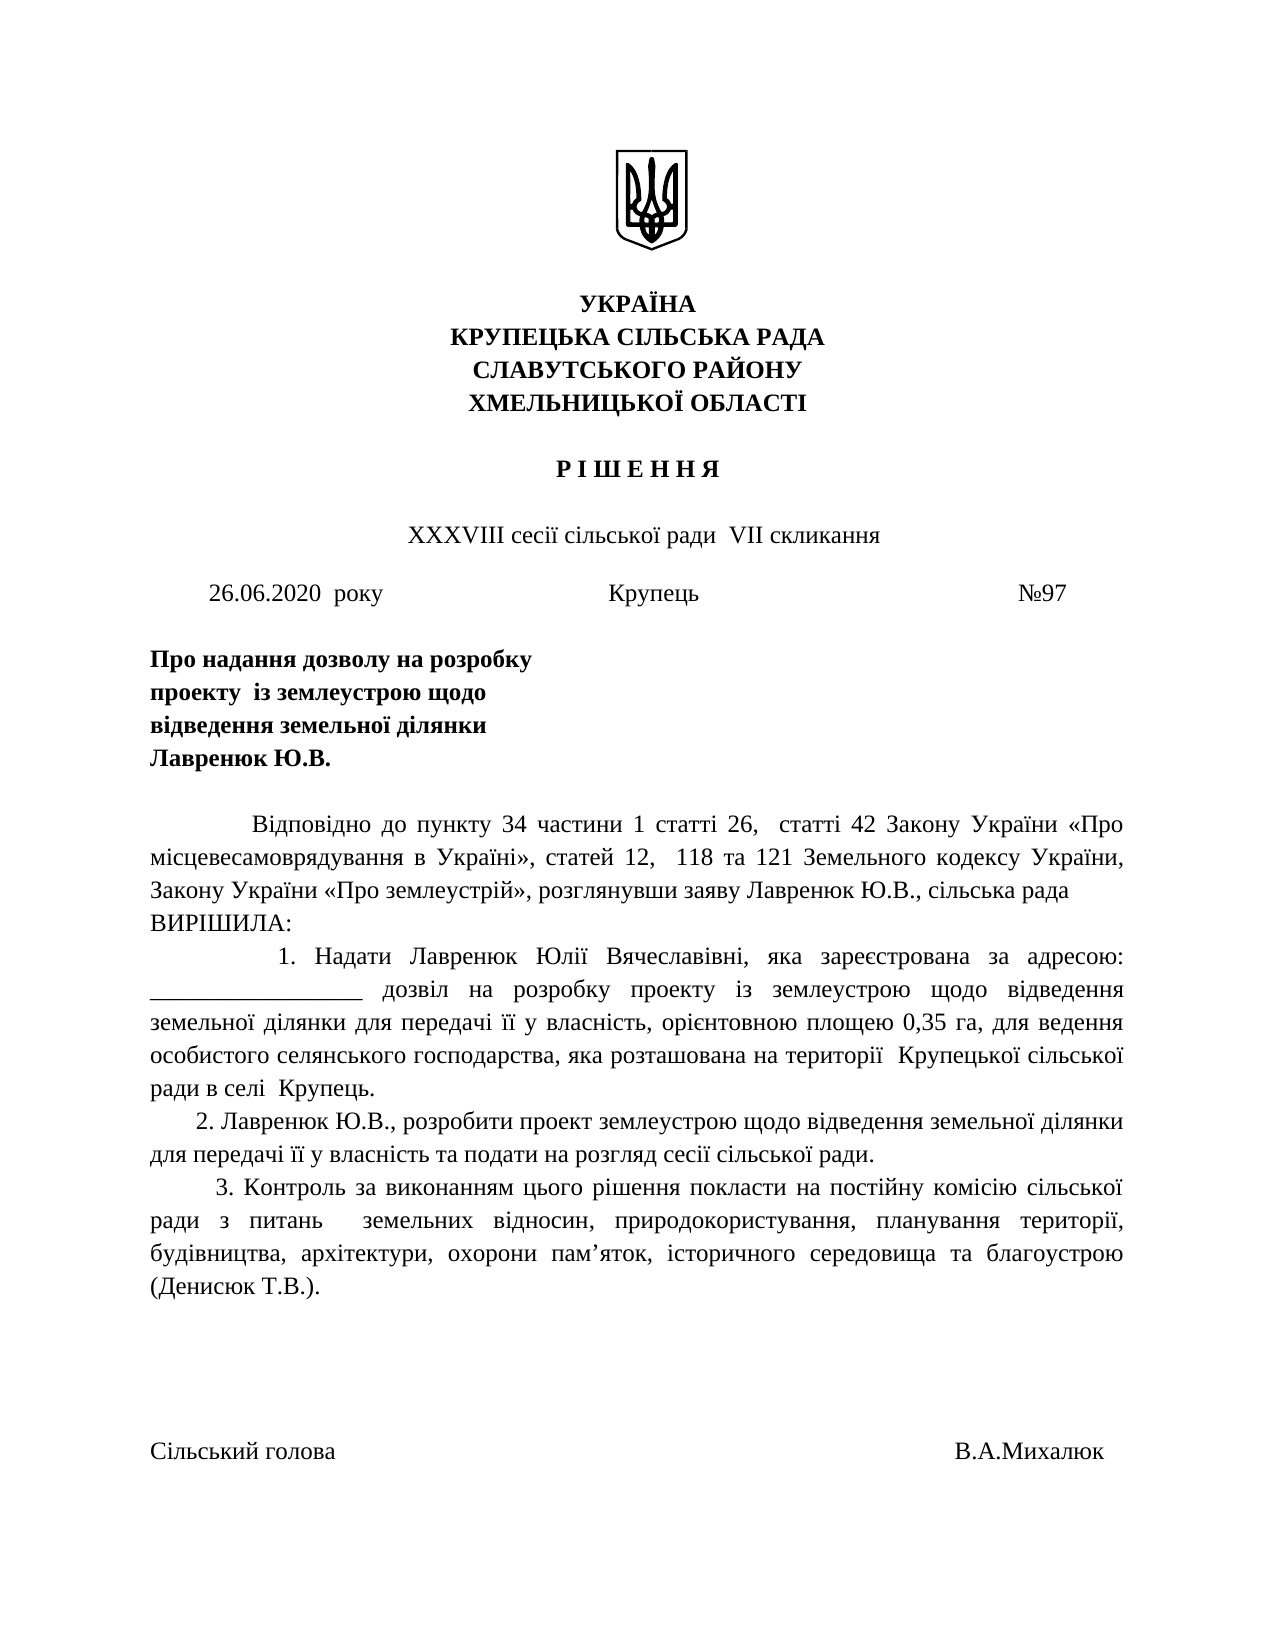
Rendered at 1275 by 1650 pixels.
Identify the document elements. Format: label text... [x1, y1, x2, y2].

text Сільський голова В.А.Михалюк [150, 1436, 1125, 1465]
text ХХХVІІІ сесії сільської ради VІІ скликання [150, 520, 1125, 549]
text Лавренюк Ю.В. [150, 743, 1125, 772]
text проекту із землеустрою щодо [150, 677, 1125, 706]
text 1. Надати Лавренюк Юлії Вячеславівні, яка зареєстрована за адресою: _________________ дозвіл на розробку проекту із землеустрою щодо відведення земельної ділянки для передачі її у власність, орієнтовною площею 0,35 га, для ведення особистого селянського господарства, яка розташована на території Крупецької сільської ради в селі Крупець. [150, 941, 1125, 1102]
text Відповідно до пункту 34 частини 1 статті 26, статті 42 Закону України «Про місцевесамоврядування в Україні», статей 12, 118 та 121 Земельного кодексу України, Закону України «Про землеустрій», розглянувши заяву Лавренюк Ю.В., сільська рада [150, 809, 1125, 904]
text УКРАЇНА [150, 289, 1125, 318]
text КРУПЕЦЬКА СІЛЬСЬКА РАДА [150, 322, 1125, 351]
text ХМЕЛЬНИЦЬКОЇ ОБЛАСТІ [150, 388, 1125, 417]
text 26.06.2020 року Крупець №97 [150, 578, 1125, 606]
text відведення земельної ділянки [150, 710, 1125, 738]
text ВИРІШИЛА: [150, 908, 1125, 937]
text Про надання дозволу на розробку [150, 644, 1125, 672]
text 3. Контроль за виконанням цього рішення покласти на постійну комісію сільської ради з питань земельних відносин, природокористування, планування території, будівництва, архітектури, охорони пам’яток, історичного середовища та благоустрою (Денисюк Т.В.). [150, 1172, 1125, 1300]
text Р І Ш Е Н Н Я [150, 454, 1125, 483]
text СЛАВУТСЬКОГО РАЙОНУ [150, 355, 1125, 384]
text 2. Лавренюк Ю.В., розробити проект землеустрою щодо відведення земельної ділянки для передачі її у власність та подати на розгляд сесії сільської ради. [150, 1106, 1125, 1168]
